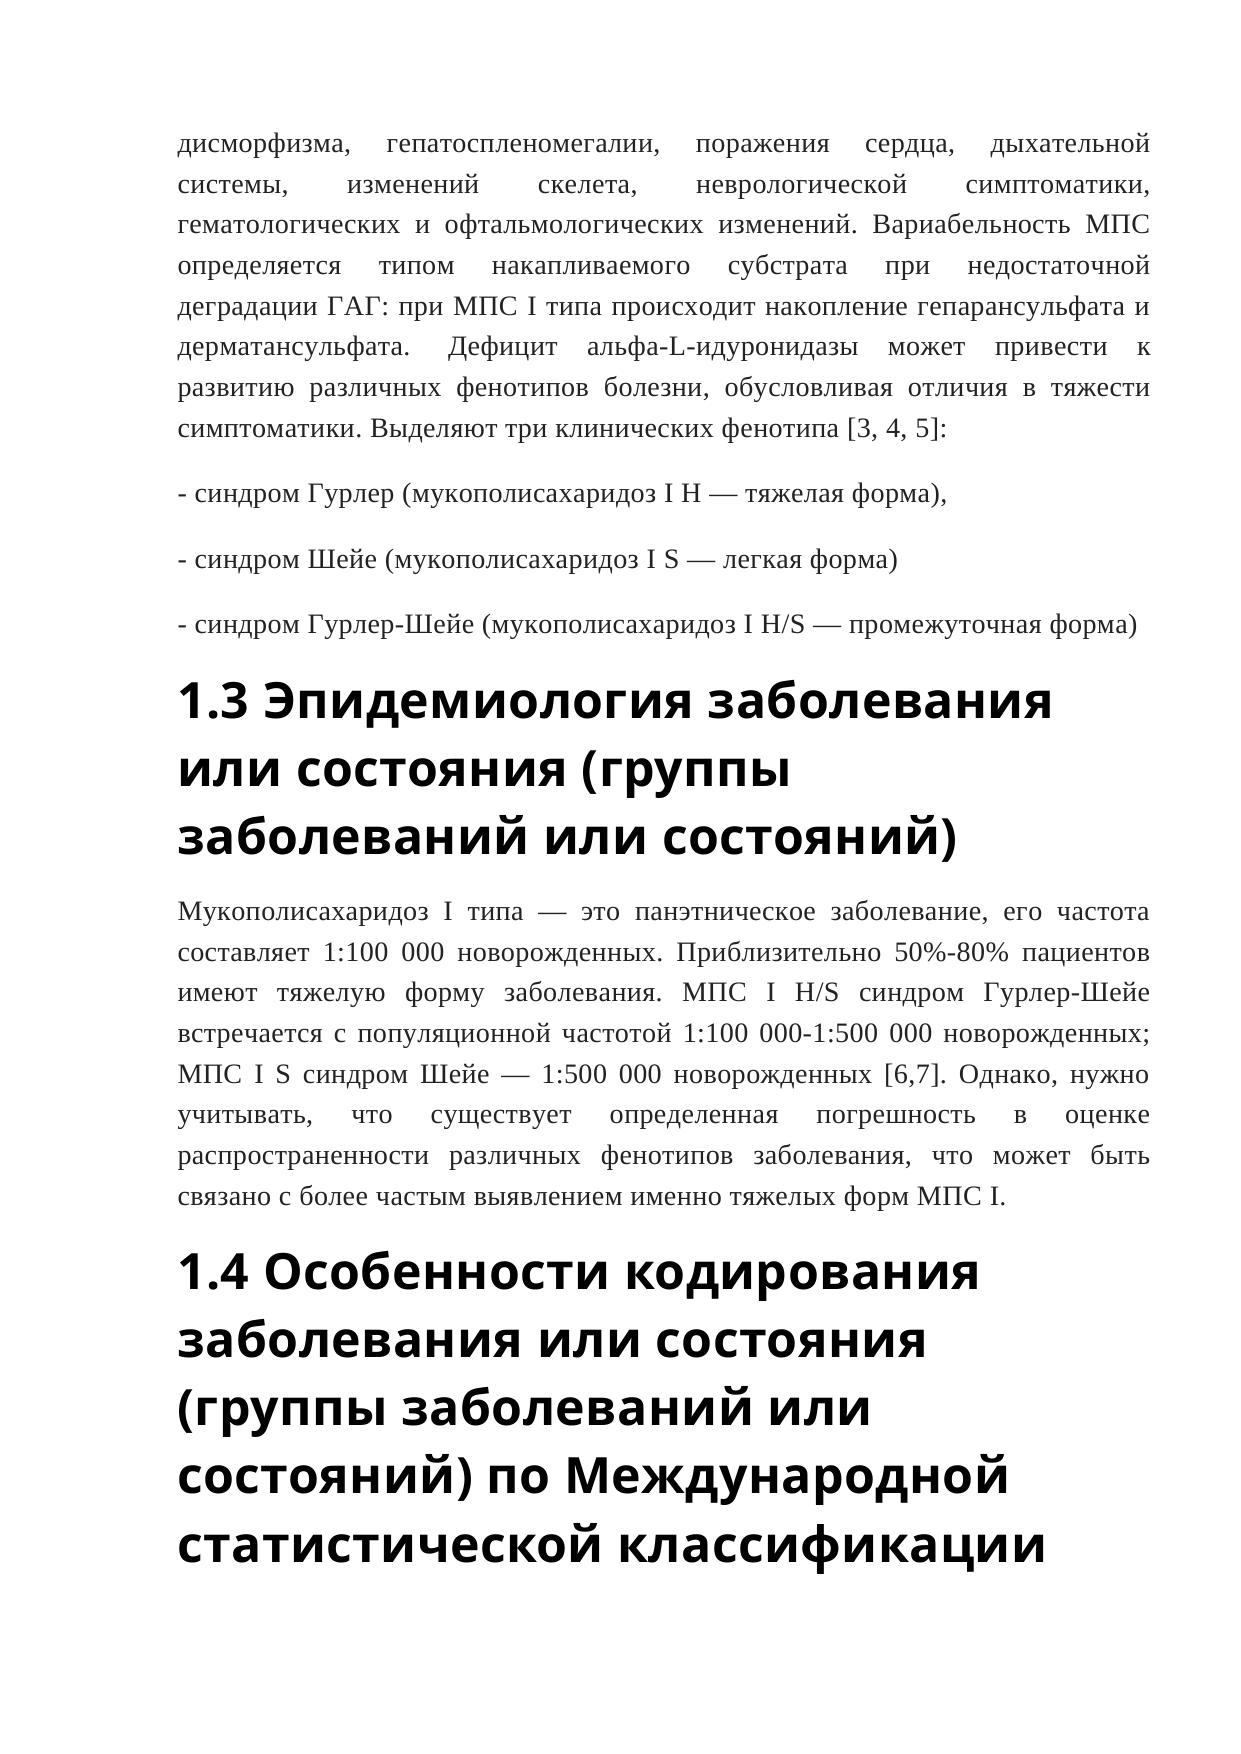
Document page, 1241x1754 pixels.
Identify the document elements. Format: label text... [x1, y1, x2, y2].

text - синдром Гурлер (мукополисахаридоз I H — тяжелая форма), [177, 468, 1152, 509]
text - синдром Шейе (мукополисахаридоз I S — легкая форма) [177, 534, 1152, 574]
text Мукополисахаридоз I типа — это панэтническое заболевание, его частота составляет 1:100 000 новорожденных. Приблизительно 50%-80% пациентов имеют тяжелую форму заболевания. МПС I H/S синдром Гурлер-Шейе встречается с популяционной частотой 1:100 000-1:500 000 новорожденных; МПС I S синдром Шейе — 1:500 000 новорожденных [6,7]. Однако, нужно учитывать, что существует определенная погрешность в оценке распространенности различных фенотипов заболевания, что может быть связано с более частым выявлением именно тяжелых форм МПС I. [177, 886, 1152, 1211]
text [177, 118, 1152, 443]
text 1.3 Эпидемиология заболевания или состояния (группы заболеваний или состояний) [177, 665, 1152, 869]
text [177, 1236, 1152, 1577]
text - синдром Гурлер-Шейе (мукополисахаридоз I H/S — промежуточная форма) [177, 599, 1152, 640]
